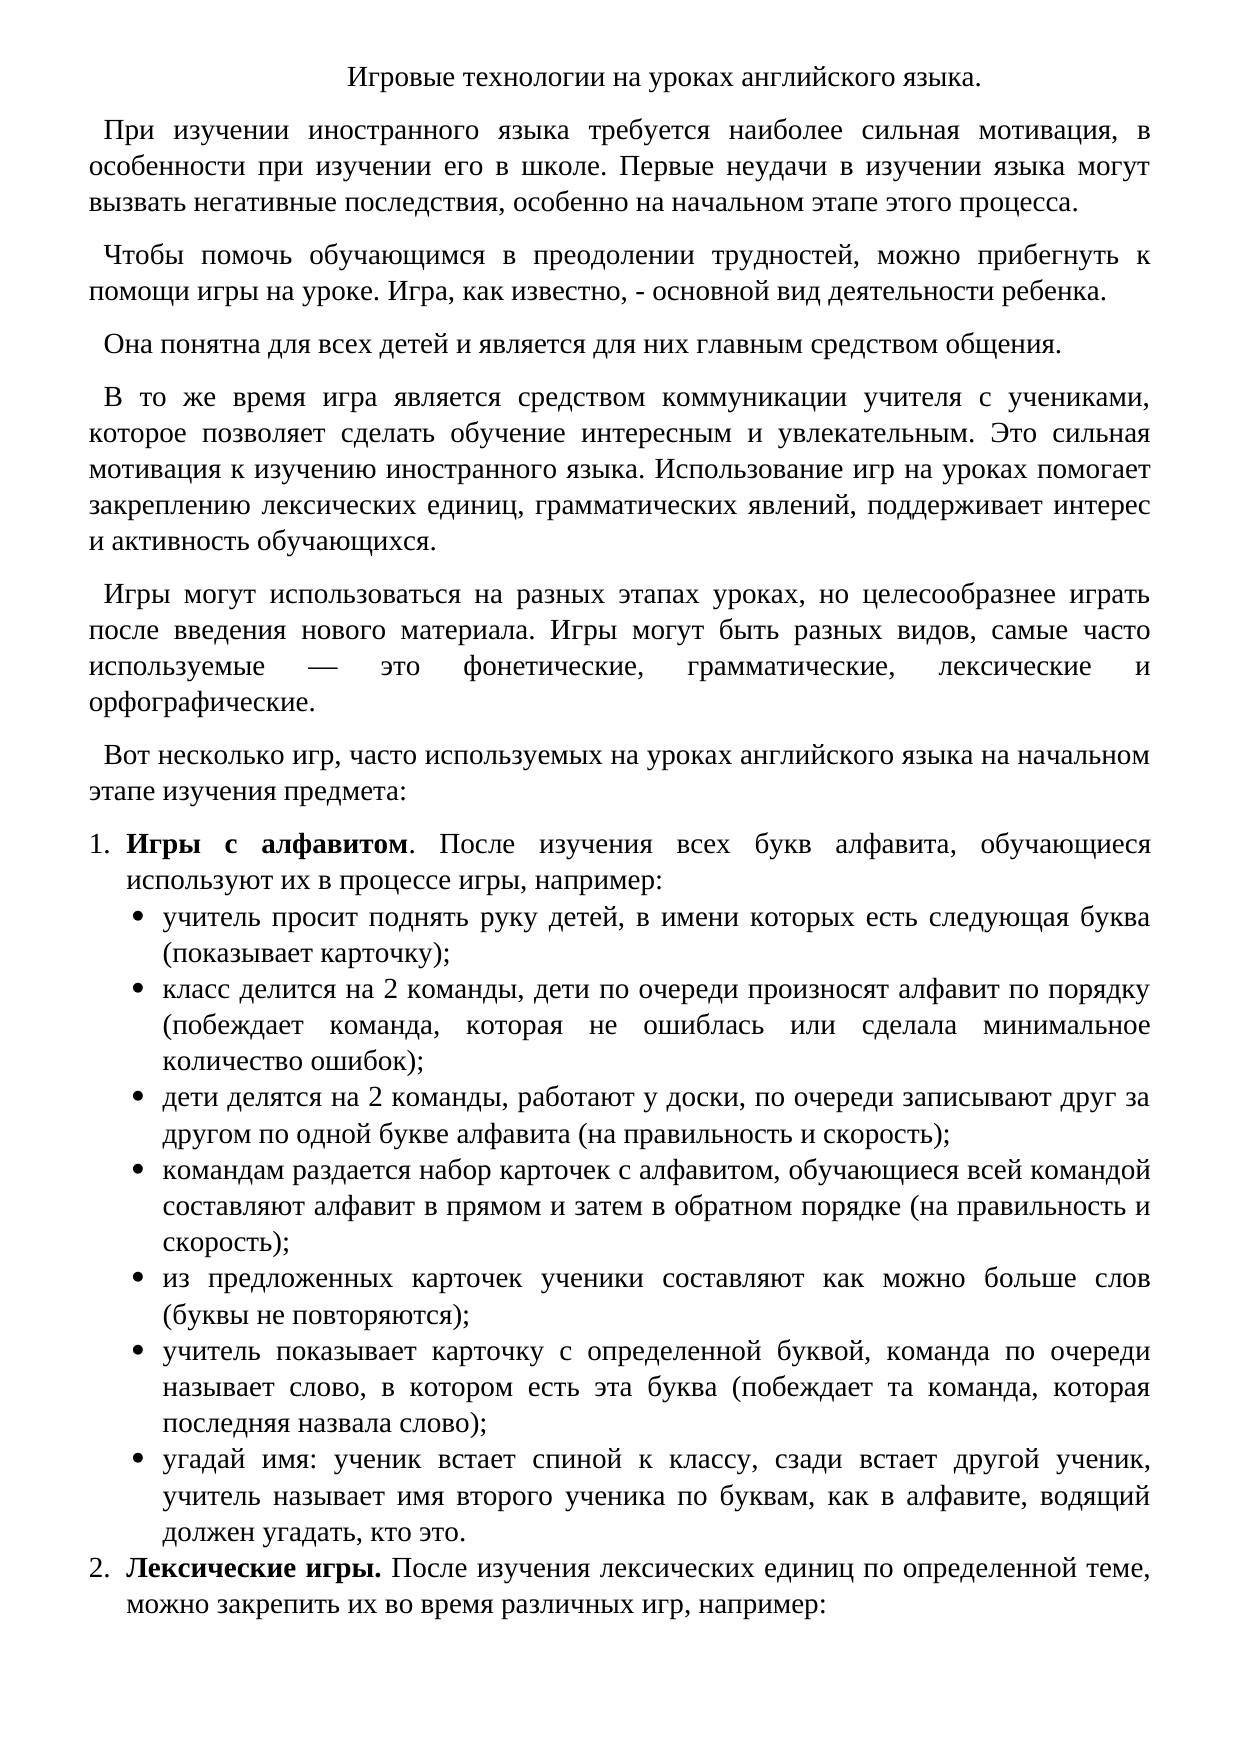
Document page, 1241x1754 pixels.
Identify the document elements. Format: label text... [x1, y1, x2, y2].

text В то же время игра является средством коммуникации учителя с учениками, которое позволяет сделать обучение интересным и увлекательным. Это сильная мотивация к изучению иностранного языка. Использование игр на уроках помогает закреплению лексических единиц, грамматических явлений, поддерживает интерес и активность обучающихся. [88, 379, 1152, 557]
text При изучении иностранного языка требуется наиболее сильная мотивация, в особенности при изучении его в школе. Первые неудачи в изучении языка могут вызвать негативные последствия, особенно на начальном этапе этого процесса. [88, 112, 1152, 218]
list класс делится на 2 команды, дети по очереди произносят алфавит по порядку (побеждает команда, которая не ошиблась или сделала минимальное количество ошибок); [133, 971, 1152, 1077]
list учитель просит поднять руку детей, в имени которых есть следующая буква (показывает карточку); [133, 899, 1152, 968]
list угадай имя: ученик встает спиной к классу, сзади встает другой ученик, учитель называет имя второго ученика по буквам, как в алфавите, водящий должен угадать, кто это. [133, 1441, 1152, 1547]
text Она понятна для всех детей и является для них главным средством общения. [88, 326, 1152, 359]
list Лексические игры. После изучения лексических единиц по определенной теме, можно закрепить их во время различных игр, например: [88, 1550, 1152, 1620]
text Игры могут использоваться на разных этапах уроках, но целесообразнее играть после введения нового материала. Игры могут быть разных видов, самые часто используемые — это фонетические, грамматические, лексические и орфографические. [88, 576, 1152, 718]
list учитель показывает карточку с определенной буквой, команда по очереди называет слово, в котором есть эта буква (побеждает та команда, которая последняя назвала слово); [133, 1333, 1152, 1439]
list дети делятся на 2 команды, работают у доски, по очереди записывают друг за другом по одной букве алфавита (на правильность и скорость); [133, 1079, 1152, 1149]
list командам раздается набор карточек с алфавитом, обучающиеся всей командой составляют алфавит в прямом и затем в обратном порядке (на правильность и скорость); [133, 1152, 1152, 1258]
text Вот несколько игр, часто используемых на уроках английского языка на начальном этапе изучения предмета: [88, 737, 1152, 807]
list Игры с алфавитом. После изучения всех букв алфавита, обучающиеся используют их в процессе игры, например: [88, 826, 1152, 896]
text Игровые технологии на уроках английского языка. [177, 59, 1152, 93]
text Чтобы помочь обучающимся в преодолении трудностей, можно прибегнуть к помощи игры на уроке. Игра, как известно, - основной вид деятельности ребенка. [88, 237, 1152, 307]
list из предложенных карточек ученики составляют как можно больше слов (буквы не повторяются); [133, 1261, 1152, 1330]
